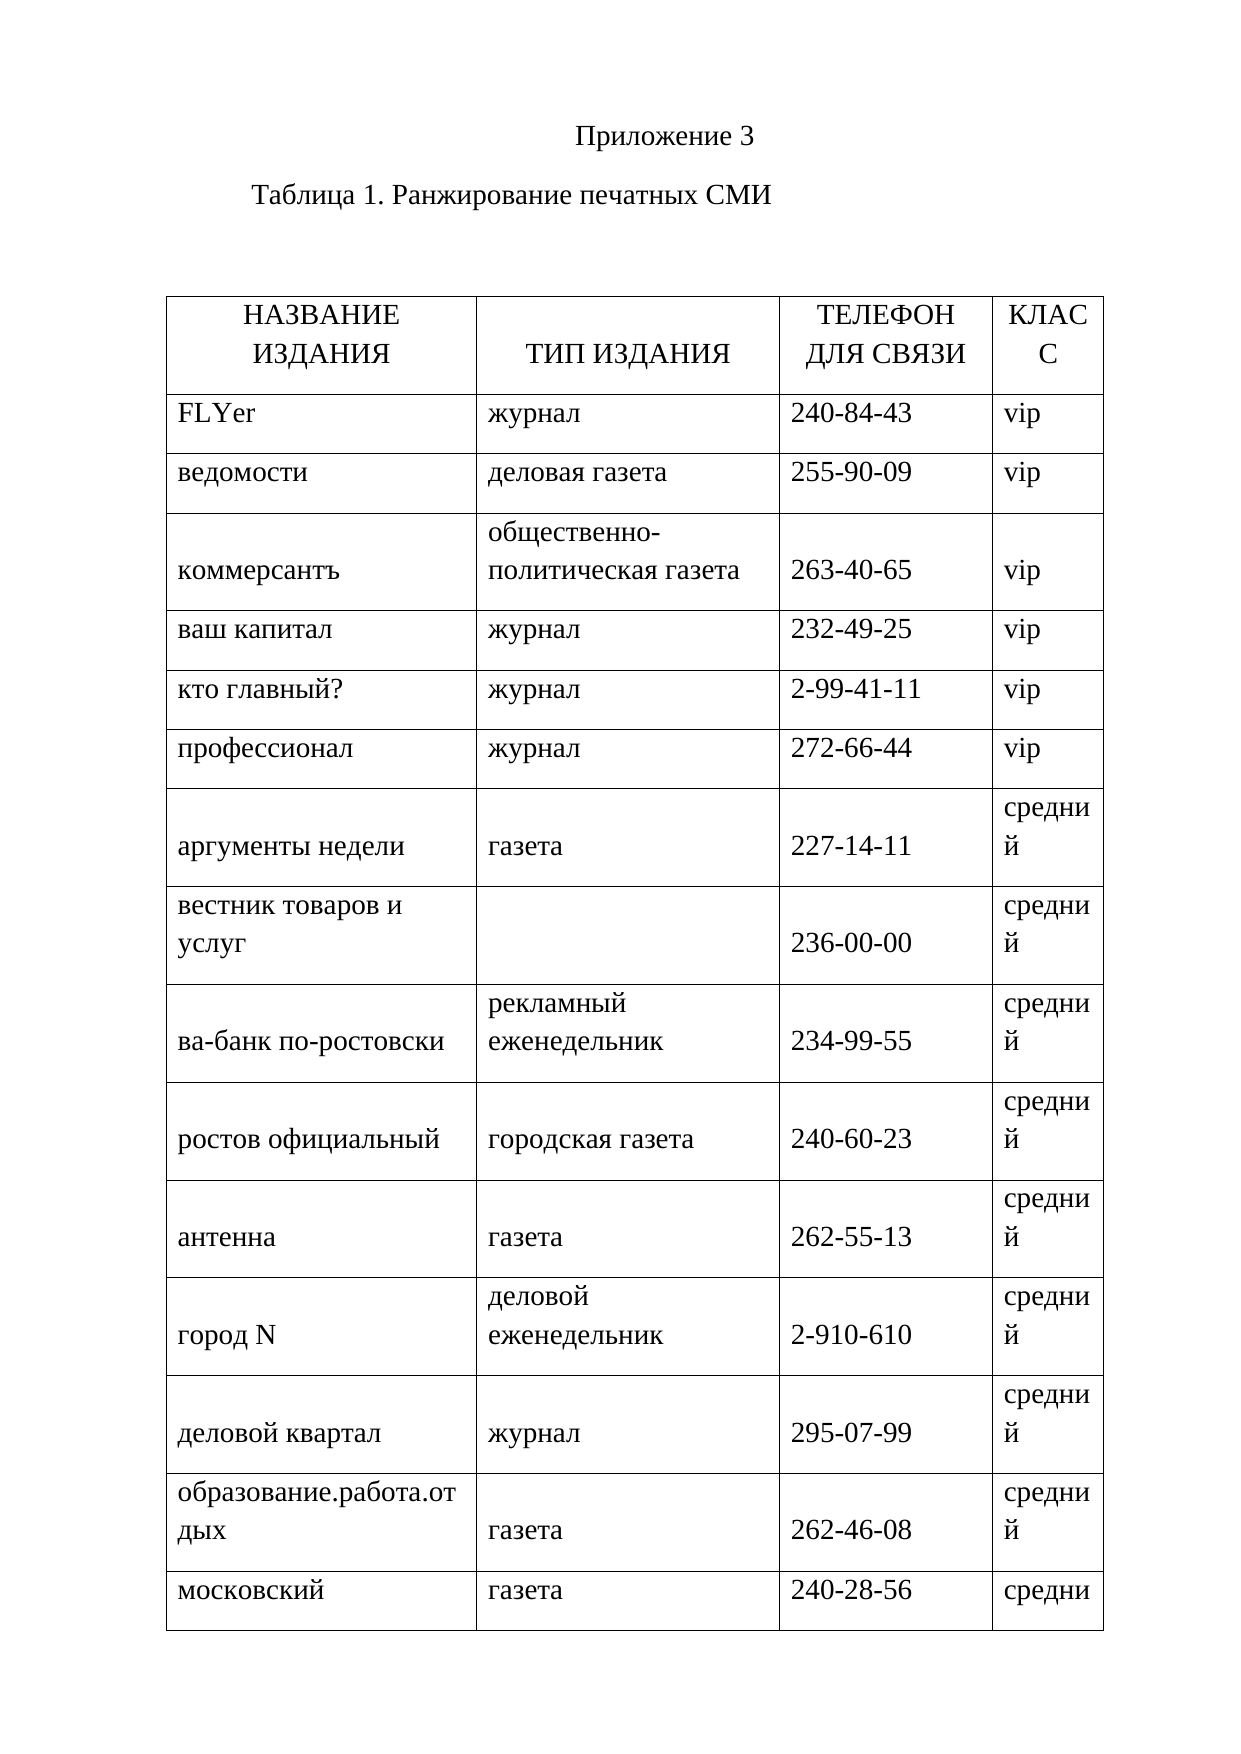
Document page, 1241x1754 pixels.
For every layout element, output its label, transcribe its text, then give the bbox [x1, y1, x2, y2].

table_cell 2-99-41-11 [780, 671, 992, 729]
table_cell журнал [477, 395, 779, 453]
table_cell vip [993, 514, 1103, 610]
table_cell ва-банк по-ростовски [167, 985, 476, 1082]
table_cell средний [993, 985, 1103, 1082]
table_cell журнал [477, 611, 779, 670]
table_cell рекламный еженедельник [477, 985, 779, 1082]
table_cell город N [167, 1278, 476, 1375]
table_cell деловой квартал [167, 1376, 476, 1473]
table_cell коммерсантъ [167, 514, 476, 610]
table_header ТИП ИЗДАНИЯ [477, 297, 779, 394]
table_cell 295-07-99 [780, 1376, 992, 1473]
table_cell 262-55-13 [780, 1181, 992, 1277]
table_cell вестник товаров и услуг [167, 887, 476, 984]
table_cell средний [993, 789, 1103, 886]
table_cell средний [993, 1278, 1103, 1375]
table_cell FLYer [167, 395, 476, 453]
table_cell ростов официальный [167, 1083, 476, 1179]
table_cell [167, 1572, 476, 1630]
table_cell vip [993, 671, 1103, 729]
table_cell средний [993, 1083, 1103, 1179]
table_header ТЕЛЕФОН ДЛЯ СВЯЗИ [780, 297, 992, 394]
table_cell кто главный? [167, 671, 476, 729]
table_cell образование.работа.отдых [167, 1474, 476, 1571]
table_cell журнал [477, 671, 779, 729]
table_cell 232-49-25 [780, 611, 992, 670]
table_header КЛАСС [993, 297, 1103, 394]
table_cell газета [477, 1181, 779, 1277]
table_cell газета [477, 1474, 779, 1571]
text Приложение 3 [177, 118, 1152, 152]
table_cell 227-14-11 [780, 789, 992, 886]
table_cell vip [993, 611, 1103, 670]
table_cell 263-40-65 [780, 514, 992, 610]
table_cell 236-00-00 [780, 887, 992, 984]
table_cell профессионал [167, 730, 476, 788]
table_cell газета [477, 1572, 779, 1630]
table_cell 240-60-23 [780, 1083, 992, 1179]
table_cell антенна [167, 1181, 476, 1277]
table_cell деловой еженедельник [477, 1278, 779, 1375]
table_cell средний [993, 887, 1103, 984]
table_cell vip [993, 730, 1103, 788]
table_cell 240-28-56 [780, 1572, 992, 1630]
table_cell аргументы недели [167, 789, 476, 886]
table_cell средний [993, 1474, 1103, 1571]
table_cell общественно-политическая газета [477, 514, 779, 610]
table_cell vip [993, 454, 1103, 513]
table_cell 234-99-55 [780, 985, 992, 1082]
table_cell средний [993, 1181, 1103, 1277]
table_cell vip [993, 395, 1103, 453]
table_cell 255-90-09 [780, 454, 992, 513]
table_cell 240-84-43 [780, 395, 992, 453]
table_cell журнал [477, 1376, 779, 1473]
table_cell журнал [477, 730, 779, 788]
table_cell 262-46-08 [780, 1474, 992, 1571]
table_cell 272-66-44 [780, 730, 992, 788]
table_cell средний [993, 1572, 1103, 1630]
table_cell деловая газета [477, 454, 779, 513]
table_cell средний [993, 1376, 1103, 1473]
table_cell ваш капитал [167, 611, 476, 670]
table_cell городская газета [477, 1083, 779, 1179]
table_cell 2-910-610 [780, 1278, 992, 1375]
table_cell [477, 887, 779, 984]
table_cell ведомости [167, 454, 476, 513]
text Таблица 1. Ранжирование печатных СМИ [177, 177, 1152, 211]
table_header НАЗВАНИЕ ИЗДАНИЯ [167, 297, 476, 394]
table_cell газета [477, 789, 779, 886]
